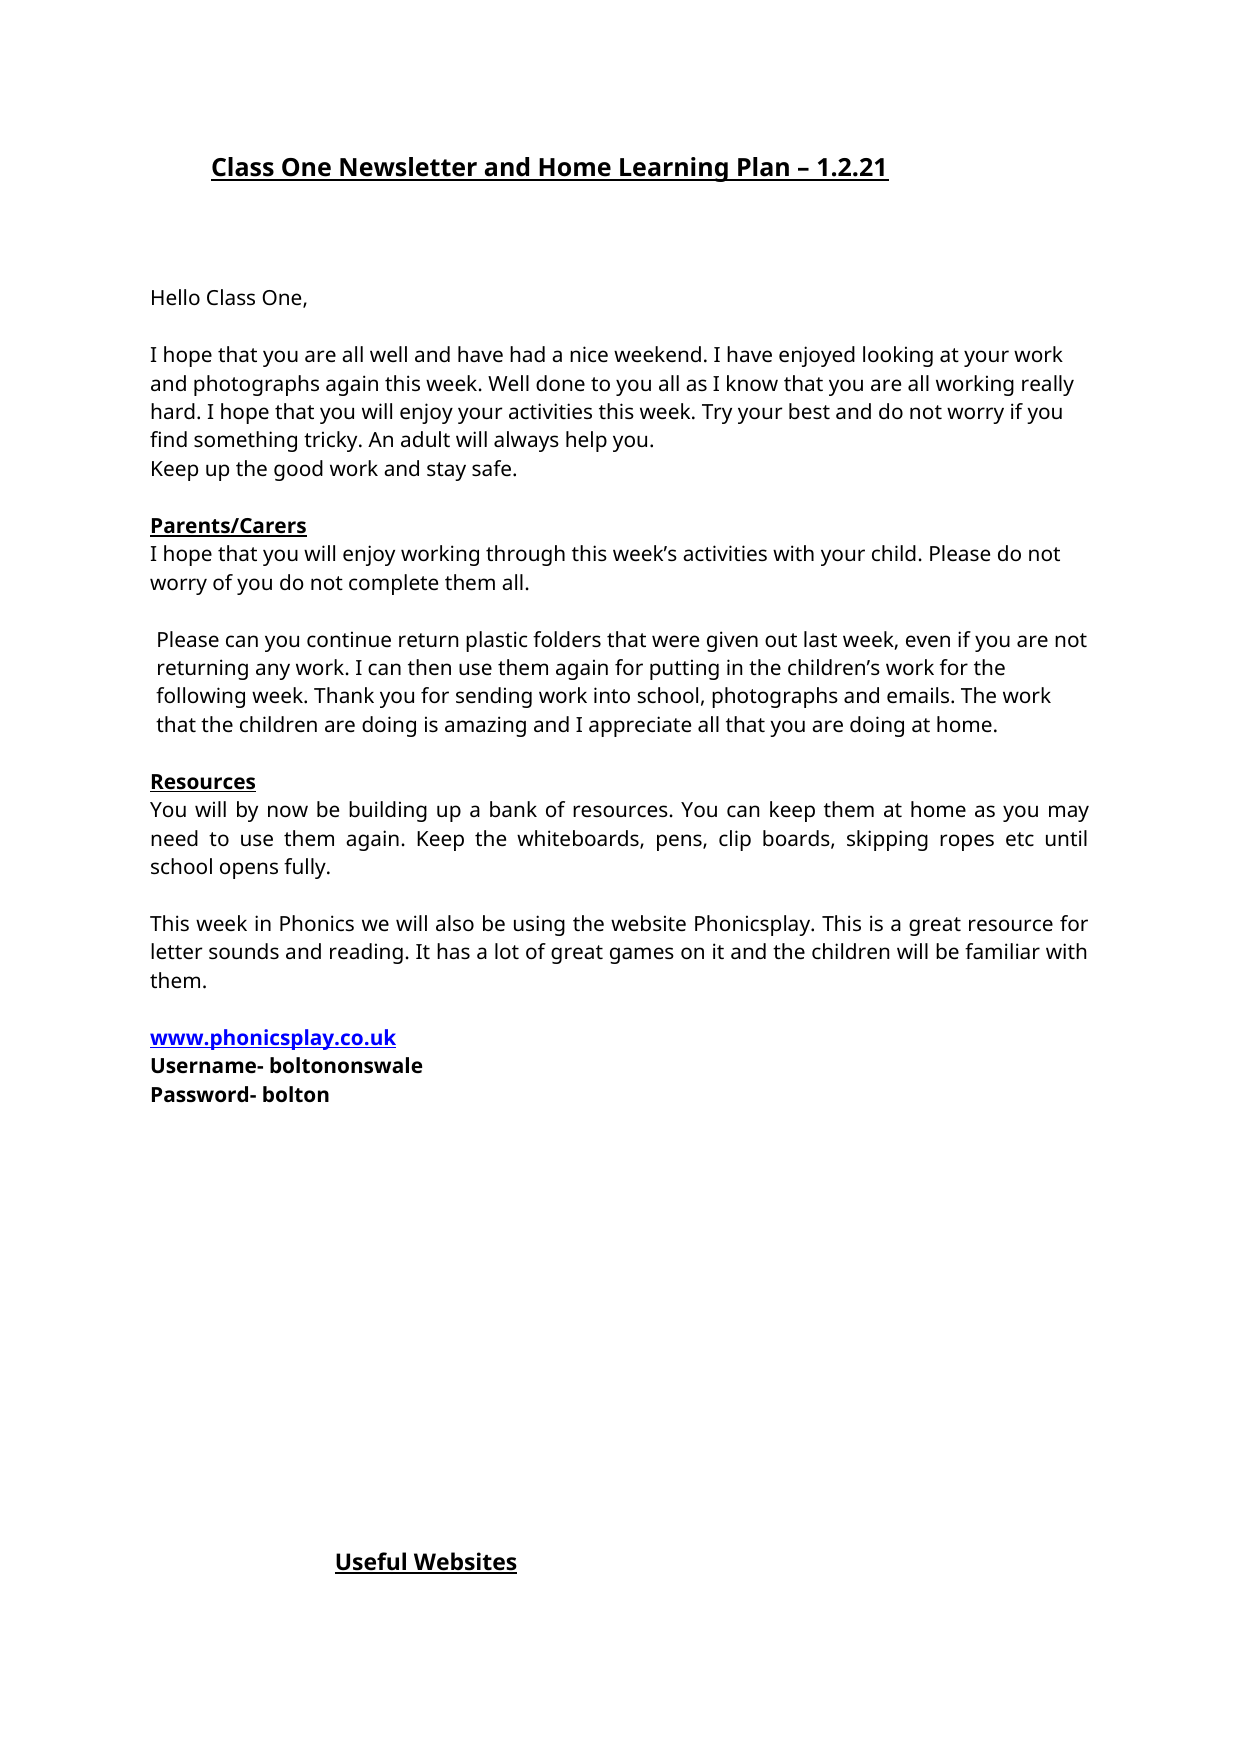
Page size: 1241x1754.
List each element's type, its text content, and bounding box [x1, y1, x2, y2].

text Resources [150, 767, 1090, 795]
text I hope that you will enjoy working through this week’s activities with your child. Please do not worry of you do not complete them all. [150, 539, 1090, 596]
text Keep up the good work and stay safe. [150, 454, 1090, 482]
text Useful Websites [150, 1546, 1090, 1577]
text Hello Class One, [150, 283, 1090, 312]
text Username- boltononswale [150, 1051, 1090, 1080]
text Please can you continue return plastic folders that were given out last week, even if you are not returning any work. I can then use them again for putting in the children’s work for the following week. Thank you for sending work into school, photographs and emails. The work that the children are doing is amazing and I appreciate all that you are doing at home. [156, 625, 1090, 738]
text www.phonicsplay.co.uk [150, 1023, 1090, 1051]
text I hope that you are all well and have had a nice weekend. I have enjoyed looking at your work and photographs again this week. Well done to you all as I know that you are all working really hard. I hope that you will enjoy your activities this week. Try your best and do not worry if you find something tricky. An adult will always help you. [150, 340, 1090, 454]
text You will by now be building up a bank of resources. You can keep them at home as you may need to use them again. Keep the whiteboards, pens, clip boards, skipping ropes etc until school opens fully. [150, 795, 1090, 881]
text This week in Phonics we will also be using the website Phonicsplay. This is a great resource for letter sounds and reading. It has a lot of great games on it and the children will be familiar with them. [150, 909, 1090, 994]
text Password- bolton [150, 1080, 1090, 1108]
text Parents/Carers [150, 511, 1090, 539]
text Class One Newsletter and Home Learning Plan – 1.2.21 [150, 150, 1090, 184]
